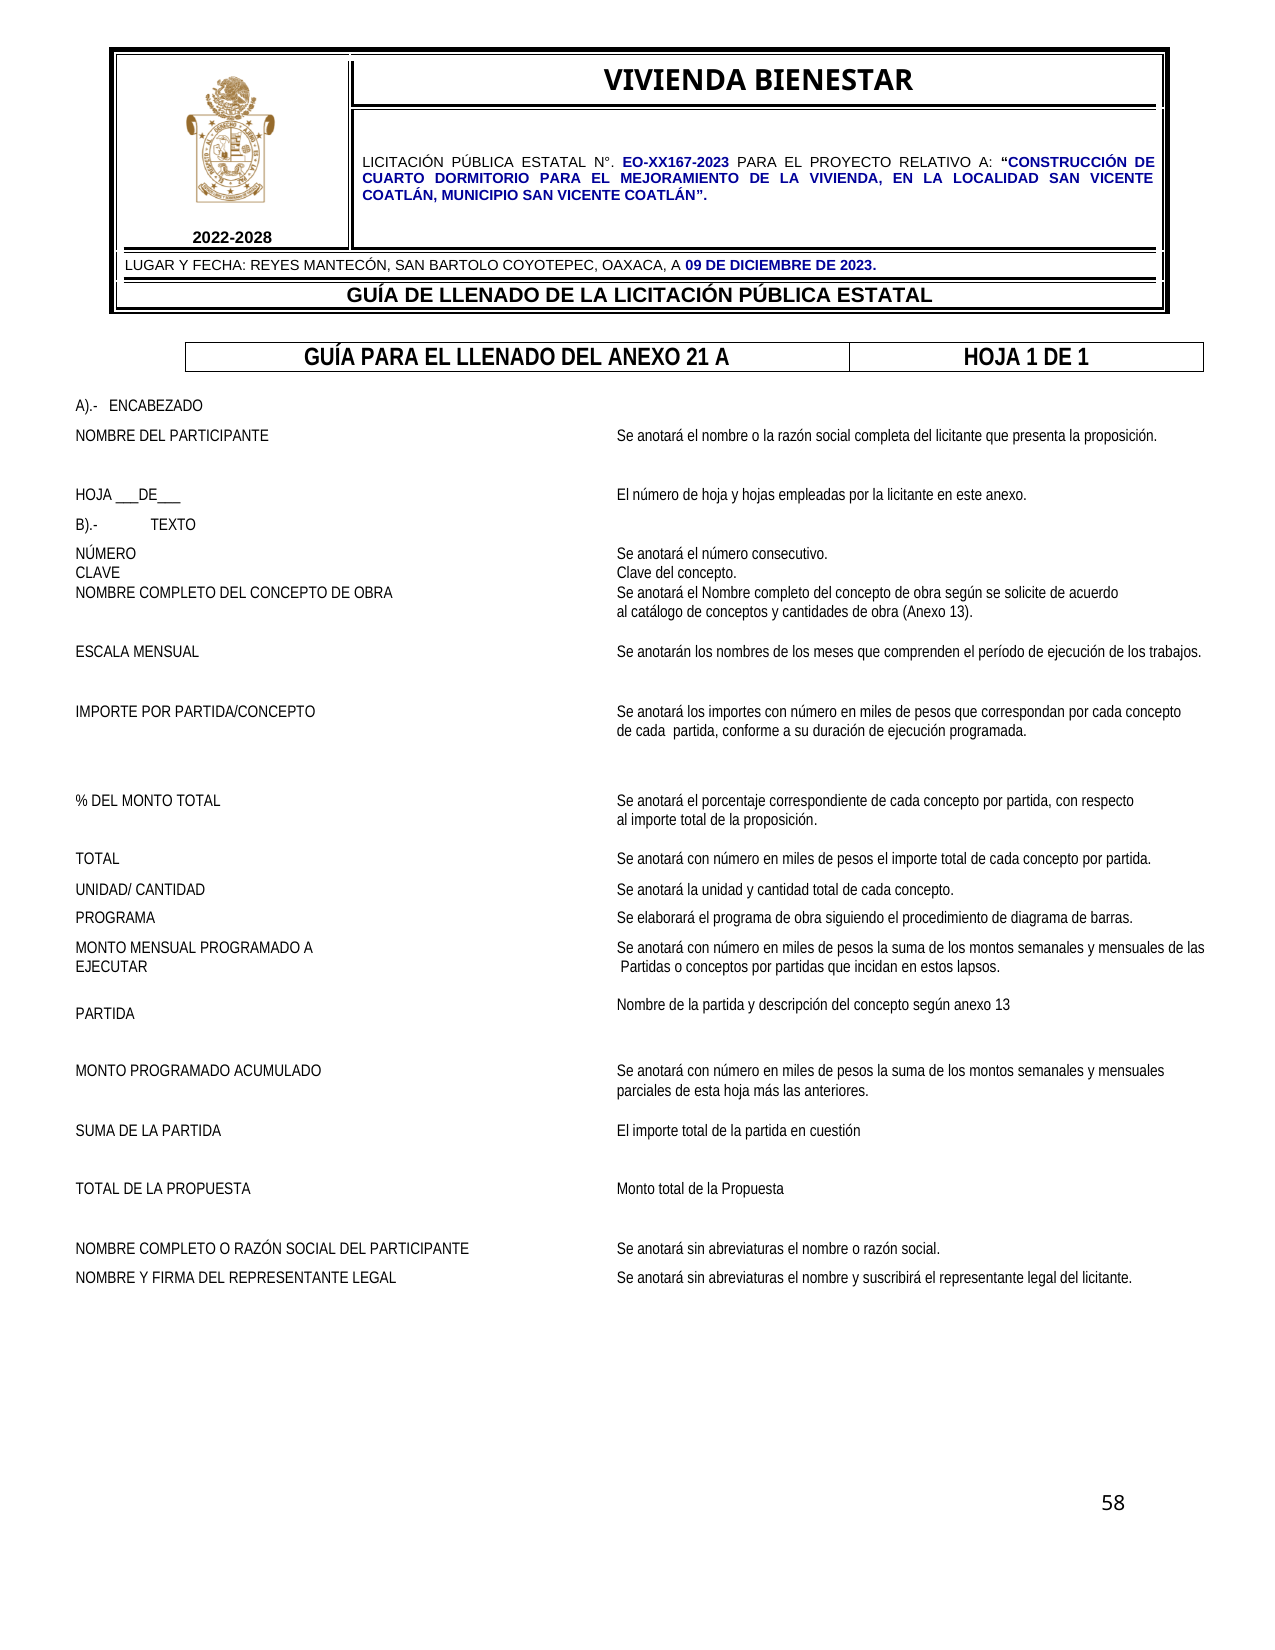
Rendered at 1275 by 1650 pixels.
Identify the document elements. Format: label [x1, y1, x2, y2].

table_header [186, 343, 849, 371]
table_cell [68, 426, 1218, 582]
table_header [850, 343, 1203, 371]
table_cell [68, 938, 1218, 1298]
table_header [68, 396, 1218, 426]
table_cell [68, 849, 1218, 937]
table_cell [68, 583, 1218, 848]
picture [180, 72, 277, 201]
